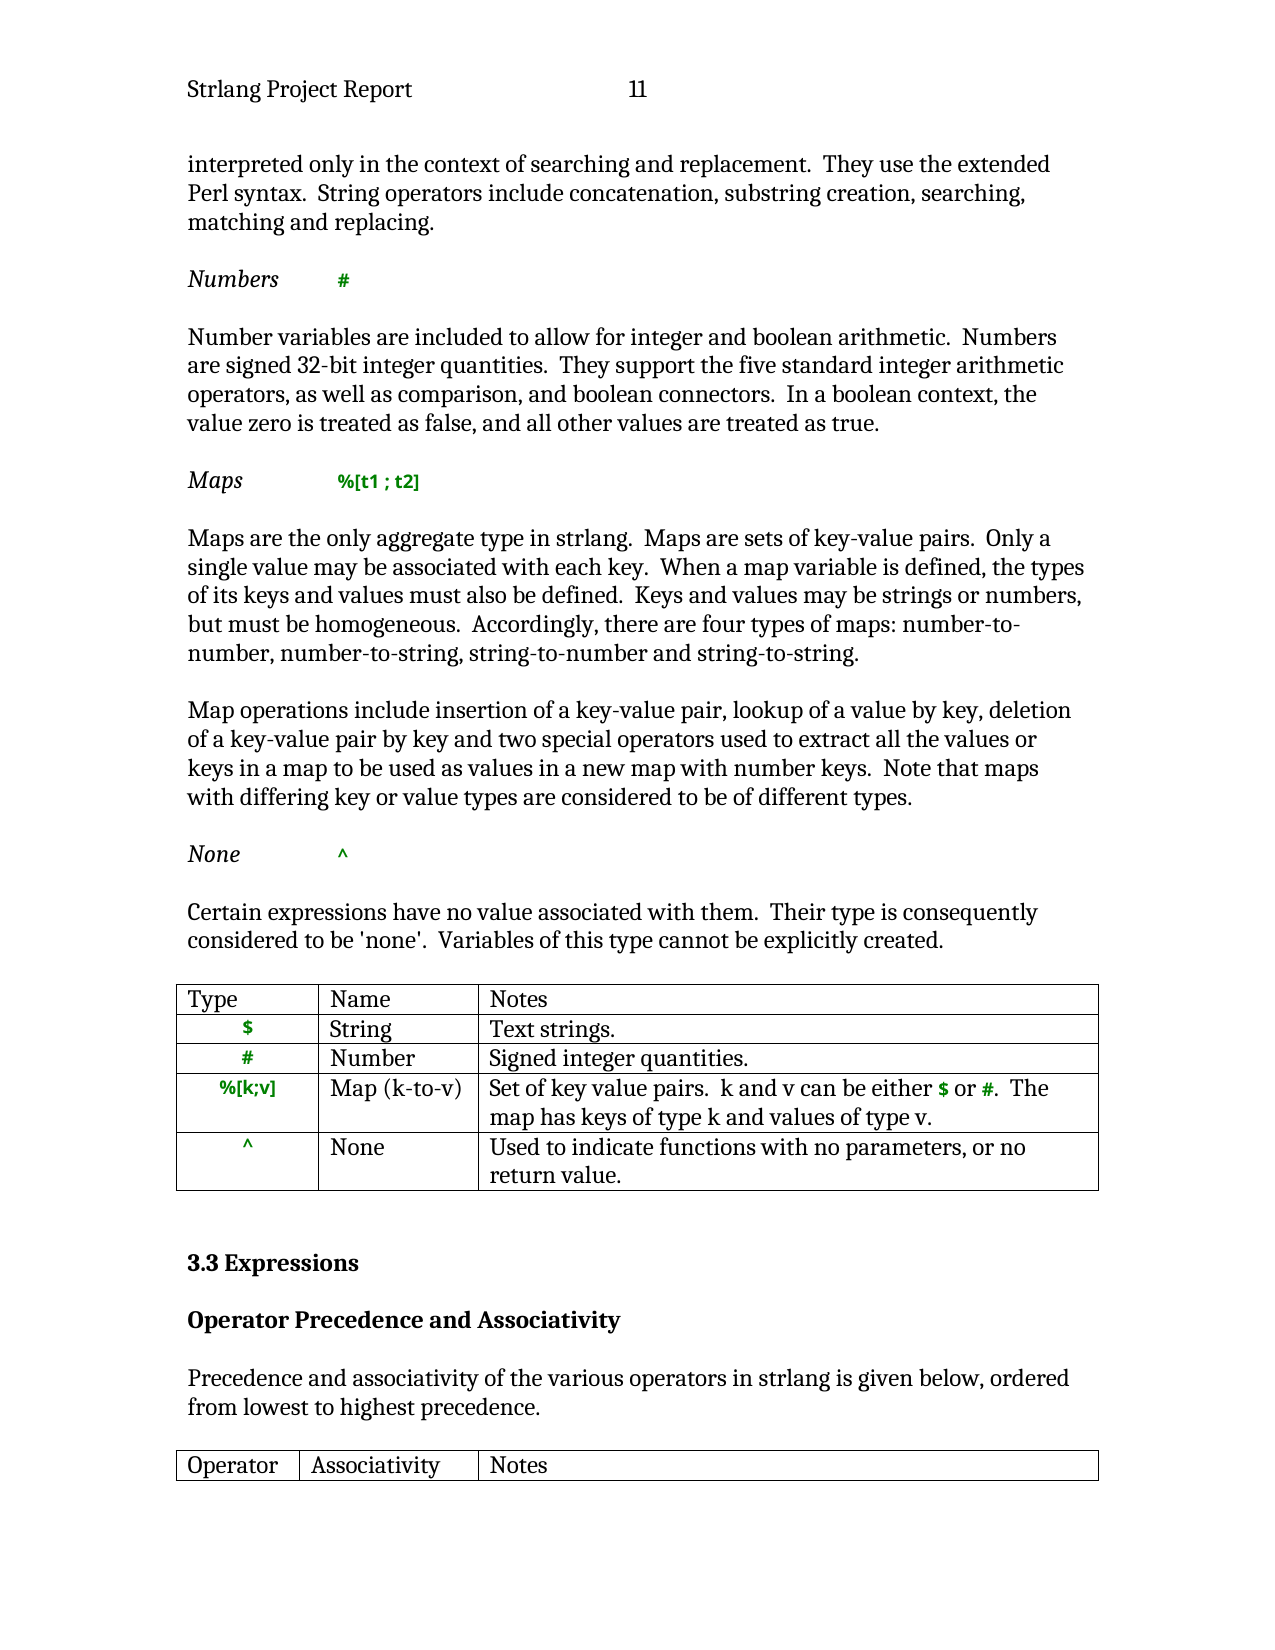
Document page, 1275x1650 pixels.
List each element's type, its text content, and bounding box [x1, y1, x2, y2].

text Certain expressions have no value associated with them. Their type is consequently considered to be 'none'. Variables of this type cannot be explicitly created. [187, 897, 1087, 955]
text Precedence and associativity of the various operators in strlang is given below, ordered from lowest to highest precedence. [187, 1364, 1087, 1421]
table_cell ^ [177, 1133, 318, 1190]
text Map operations include insertion of a key-value pair, lookup of a value by key, deletion of a key-value pair by key and two special operators used to extract all the values or keys in a map to be used as values in a new map with number keys. Note that maps with differing key or value types are considered to be of different types. [187, 696, 1087, 811]
text 3.3 Expressions [187, 1249, 1087, 1277]
table_cell Text strings. [479, 1015, 1098, 1043]
table_cell %[k;v] [177, 1074, 318, 1132]
table_cell Used to indicate functions with no parameters, or no return value. [479, 1133, 1098, 1190]
table_header Associativity [300, 1451, 478, 1480]
table_cell Set of key value pairs. k and v can be either $ or #. The map has keys of type k and values of type v. [479, 1074, 1098, 1132]
text Maps are the only aggregate type in strlang. Maps are sets of key-value pairs. Only a single value may be associated with each key. When a map variable is defined, the types of its keys and values must also be defined. Keys and values may be strings or numbers, but must be homogeneous. Accordingly, there are four types of maps: number-to-number, number-to-string, string-to-number and string-to-string. [187, 524, 1087, 667]
table_cell $ [177, 1015, 318, 1043]
table_cell String [319, 1015, 478, 1043]
table_cell None [319, 1133, 478, 1190]
text Maps %[t1 ; t2] [187, 466, 1087, 495]
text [187, 150, 1087, 236]
table_header Name [319, 985, 478, 1013]
table_cell Signed integer quantities. [479, 1044, 1098, 1073]
text None ^ [187, 840, 1087, 869]
text Operator Precedence and Associativity [187, 1306, 1087, 1335]
table_cell Map (k-to-v) [319, 1074, 478, 1132]
table_cell Number [319, 1044, 478, 1073]
table_header Notes [479, 985, 1098, 1013]
table_cell # [177, 1044, 318, 1073]
text Number variables are included to allow for integer and boolean arithmetic. Numbers are signed 32-bit integer quantities. They support the five standard integer arithmetic operators, as well as comparison, and boolean connectors. In a boolean context, the value zero is treated as false, and all other values are treated as true. [187, 322, 1087, 437]
table_header Operator [177, 1451, 299, 1480]
table_header Notes [479, 1451, 1098, 1480]
table_header Type [177, 985, 318, 1013]
text Numbers # [187, 265, 1087, 294]
